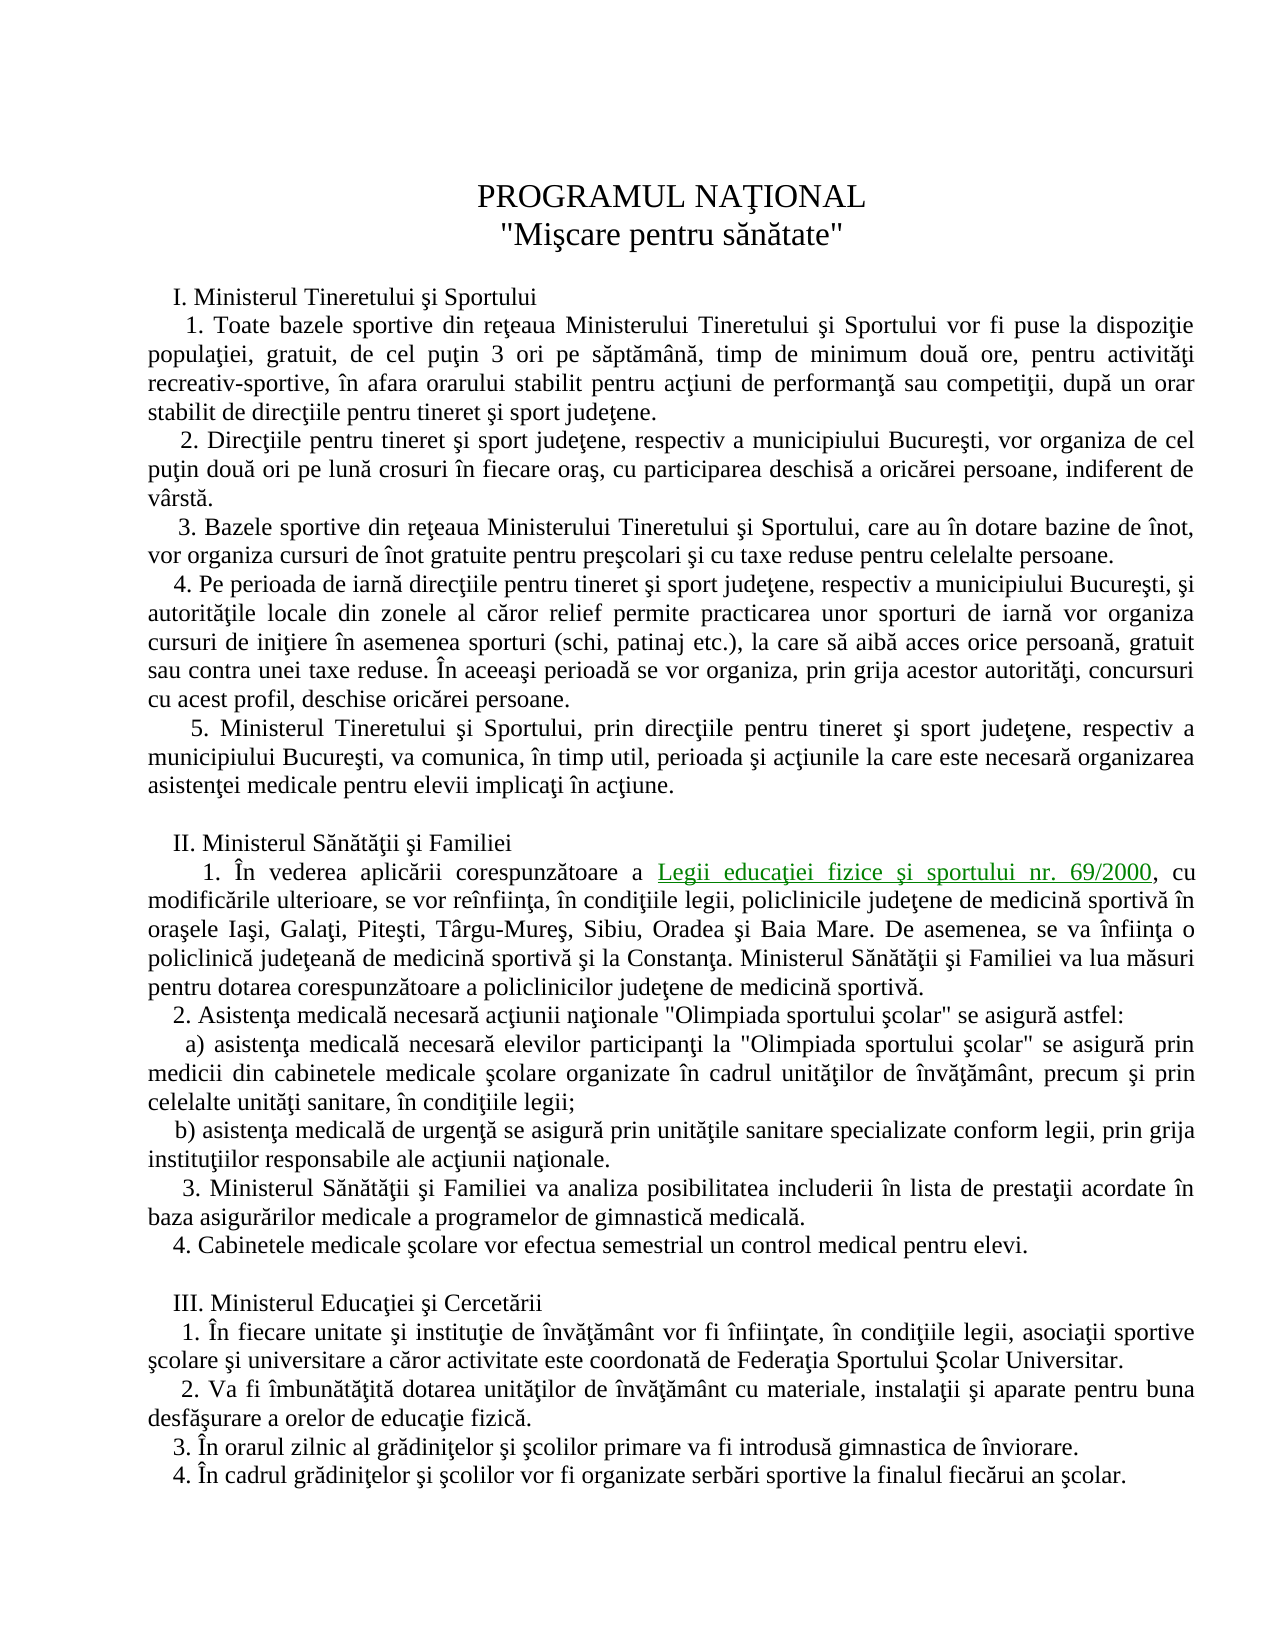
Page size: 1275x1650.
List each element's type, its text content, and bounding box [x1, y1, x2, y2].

text 4. În cadrul grădiniţelor şi şcolilor vor fi organizate serbări sportive la finalul fiecărui an şcolar. [148, 1461, 1196, 1489]
text b) asistenţa medicală de urgenţă se asigură prin unităţile sanitare specializate conform legii, prin grija instituţiilor responsabile ale acţiunii naţionale. [148, 1116, 1196, 1173]
text 2. Va fi îmbunătăţită dotarea unităţilor de învăţământ cu materiale, instalaţii şi aparate pentru buna desfăşurare a orelor de educaţie fizică. [148, 1374, 1196, 1432]
text I. Ministerul Tineretului şi Sportului [148, 282, 1196, 311]
text III. Ministerul Educaţiei şi Cercetării [148, 1288, 1196, 1317]
text "Mişcare pentru sănătate" [148, 215, 1196, 253]
text 1. Toate bazele sportive din reţeaua Ministerului Tineretului şi Sportului vor fi puse la dispoziţie populaţiei, gratuit, de cel puţin 3 ori pe săptămână, timp de minimum două ore, pentru activităţi recreativ-sportive, în afara orarului stabilit pentru acţiuni de performanţă sau competiţii, după un orar stabilit de direcţiile pentru tineret şi sport judeţene. [148, 311, 1196, 426]
text 4. Cabinetele medicale şcolare vor efectua semestrial un control medical pentru elevi. [148, 1231, 1196, 1259]
text 5. Ministerul Tineretului şi Sportului, prin direcţiile pentru tineret şi sport judeţene, respectiv a municipiului Bucureşti, va comunica, în timp util, perioada şi acţiunile la care este necesară organizarea asistenţei medicale pentru elevii implicaţi în acţiune. [148, 713, 1196, 799]
text II. Ministerul Sănătăţii şi Familiei [148, 828, 1196, 857]
text 3. Ministerul Sănătăţii şi Familiei va analiza posibilitatea includerii în lista de prestaţii acordate în baza asigurărilor medicale a programelor de gimnastică medicală. [148, 1173, 1196, 1231]
text 1. În vederea aplicării corespunzătoare a Legii educaţiei fizice şi sportului nr. 69/2000, cu modificările ulterioare, se vor reînfiinţa, în condiţiile legii, policlinicile judeţene de medicină sportivă în oraşele Iaşi, Galaţi, Piteşti, Târgu-Mureş, Sibiu, Oradea şi Baia Mare. De asemenea, se va înfiinţa o policlinică judeţeană de medicină sportivă şi la Constanţa. Ministerul Sănătăţii şi Familiei va lua măsuri pentru dotarea corespunzătoare a policlinicilor judeţene de medicină sportivă. [148, 857, 1196, 1001]
text 2. Direcţiile pentru tineret şi sport judeţene, respectiv a municipiului Bucureşti, vor organiza de cel puţin două ori pe lună crosuri în fiecare oraş, cu participarea deschisă a oricărei persoane, indiferent de vârstă. [148, 426, 1196, 512]
text 2. Asistenţa medicală necesară acţiunii naţionale "Olimpiada sportului şcolar" se asigură astfel: [148, 1001, 1196, 1029]
text PROGRAMUL NAŢIONAL [148, 176, 1196, 215]
text 1. În fiecare unitate şi instituţie de învăţământ vor fi înfiinţate, în condiţiile legii, asociaţii sportive şcolare şi universitare a căror activitate este coordonată de Federaţia Sportului Şcolar Universitar. [148, 1317, 1196, 1374]
text 4. Pe perioada de iarnă direcţiile pentru tineret şi sport judeţene, respectiv a municipiului Bucureşti, şi autorităţile locale din zonele al căror relief permite practicarea unor sporturi de iarnă vor organiza cursuri de iniţiere în asemenea sporturi (schi, patinaj etc.), la care să aibă acces orice persoană, gratuit sau contra unei taxe reduse. În aceeaşi perioadă se vor organiza, prin grija acestor autorităţi, concursuri cu acest profil, deschise oricărei persoane. [148, 569, 1196, 713]
text a) asistenţa medicală necesară elevilor participanţi la "Olimpiada sportului şcolar" se asigură prin medicii din cabinetele medicale şcolare organizate în cadrul unităţilor de învăţământ, precum şi prin celelalte unităţi sanitare, în condiţiile legii; [148, 1029, 1196, 1116]
text 3. În orarul zilnic al grădiniţelor şi şcolilor primare va fi introdusă gimnastica de înviorare. [148, 1432, 1196, 1461]
text 3. Bazele sportive din reţeaua Ministerului Tineretului şi Sportului, care au în dotare bazine de înot, vor organiza cursuri de înot gratuite pentru preşcolari şi cu taxe reduse pentru celelalte persoane. [148, 512, 1196, 569]
